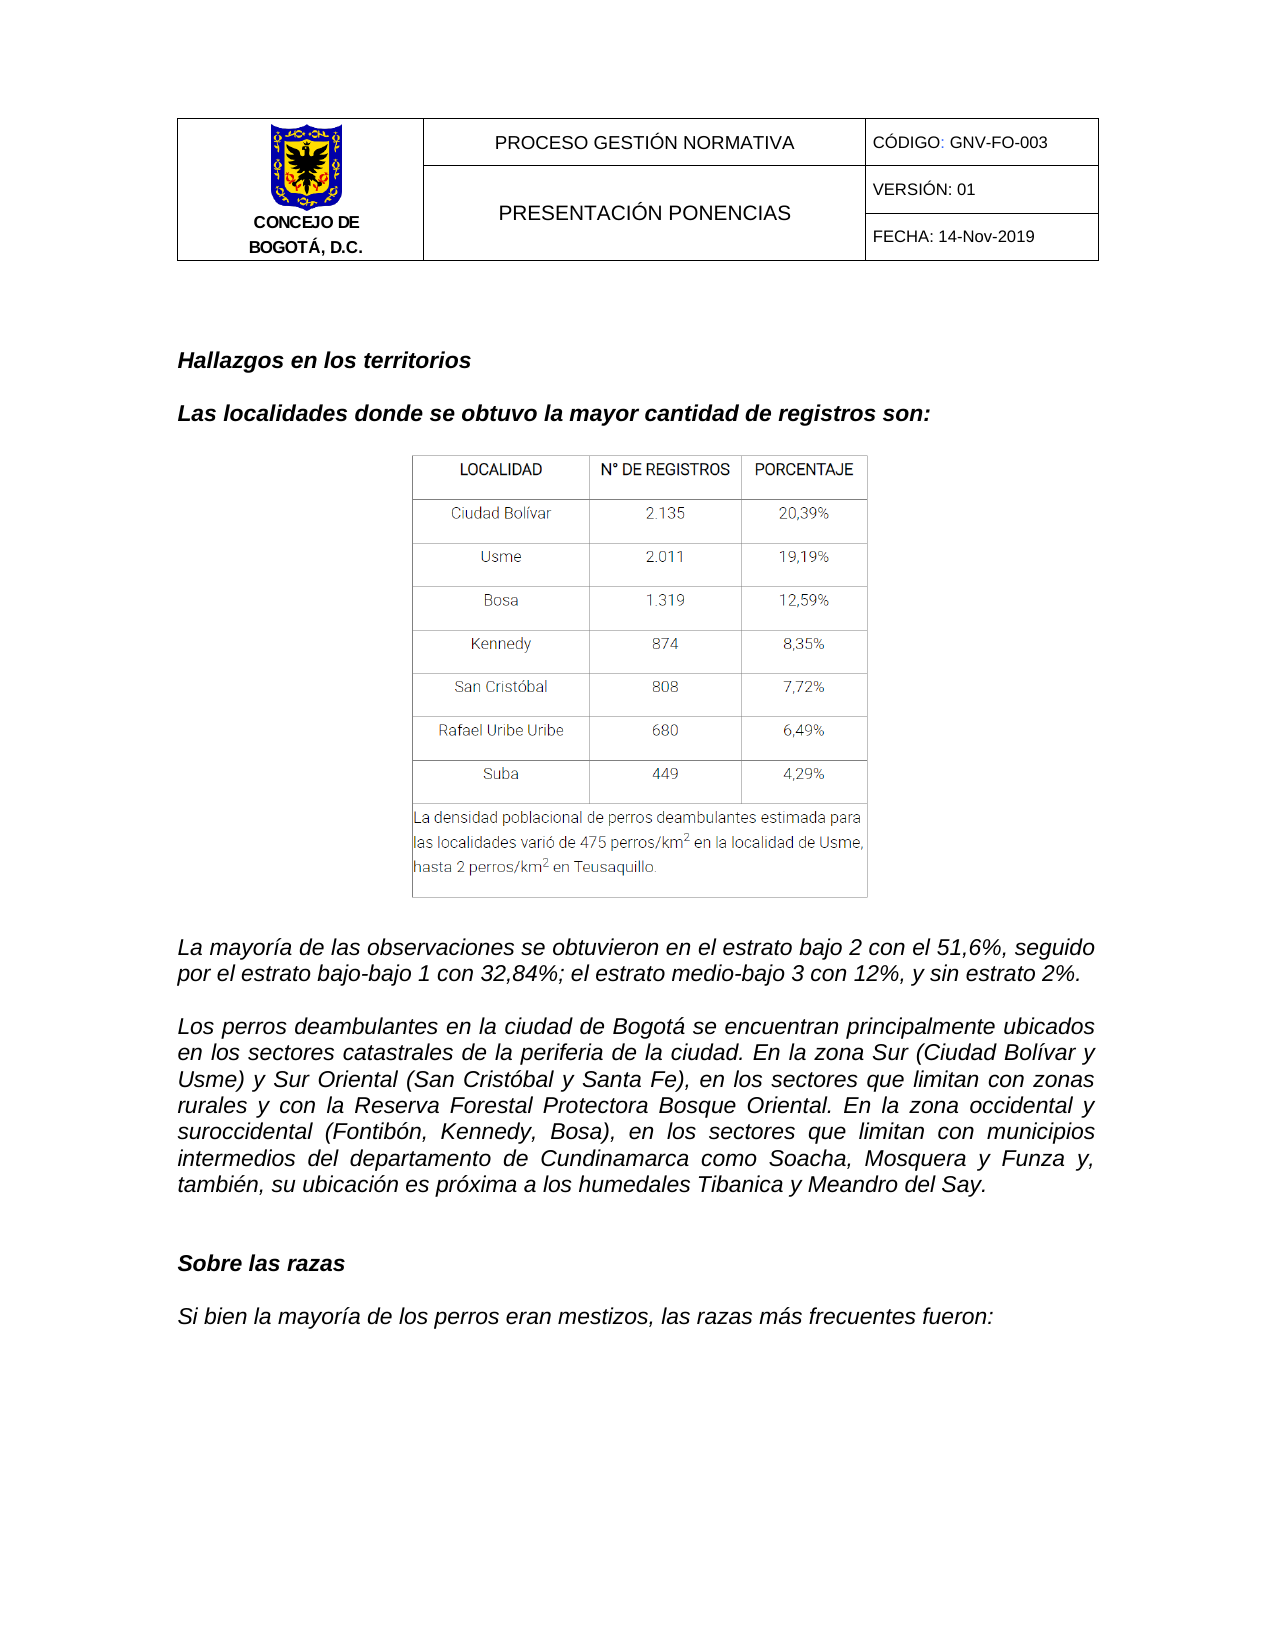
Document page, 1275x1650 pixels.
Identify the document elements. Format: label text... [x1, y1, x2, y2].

text La mayoría de las observaciones se obtuvieron en el estrato bajo 2 con el 51,6%, seguido por el estrato bajo-bajo 1 con 32,84%; el estrato medio-bajo 3 con 12%, y sin estrato 2%. [177, 934, 1098, 986]
text Los perros deambulantes en la ciudad de Bogotá se encuentran principalmente ubicados en los sectores catastrales de la periferia de la ciudad. En la zona Sur (Ciudad Bolívar y Usme) y Sur Oriental (San Cristóbal y Santa Fe), en los sectores que limitan con zonas rurales y con la Reserva Forestal Protectora Bosque Oriental. En la zona occidental y suroccidental (Fontibón, Kennedy, Bosa), en los sectores que limitan con municipios intermedios del departamento de Cundinamarca como Soacha, Mosquera y Funza y, también, su ubicación es próxima a los humedales Tibanica y Meandro del Say. [177, 1013, 1098, 1197]
text Sobre las razas [177, 1250, 1098, 1276]
text Hallazgos en los territorios [177, 347, 1098, 374]
text Las localidades donde se obtuvo la mayor cantidad de registros son: [177, 400, 1098, 426]
text Si bien la mayoría de los perros eran mestizos, las razas más frecuentes fueron: [177, 1303, 1098, 1329]
picture [400, 452, 875, 905]
